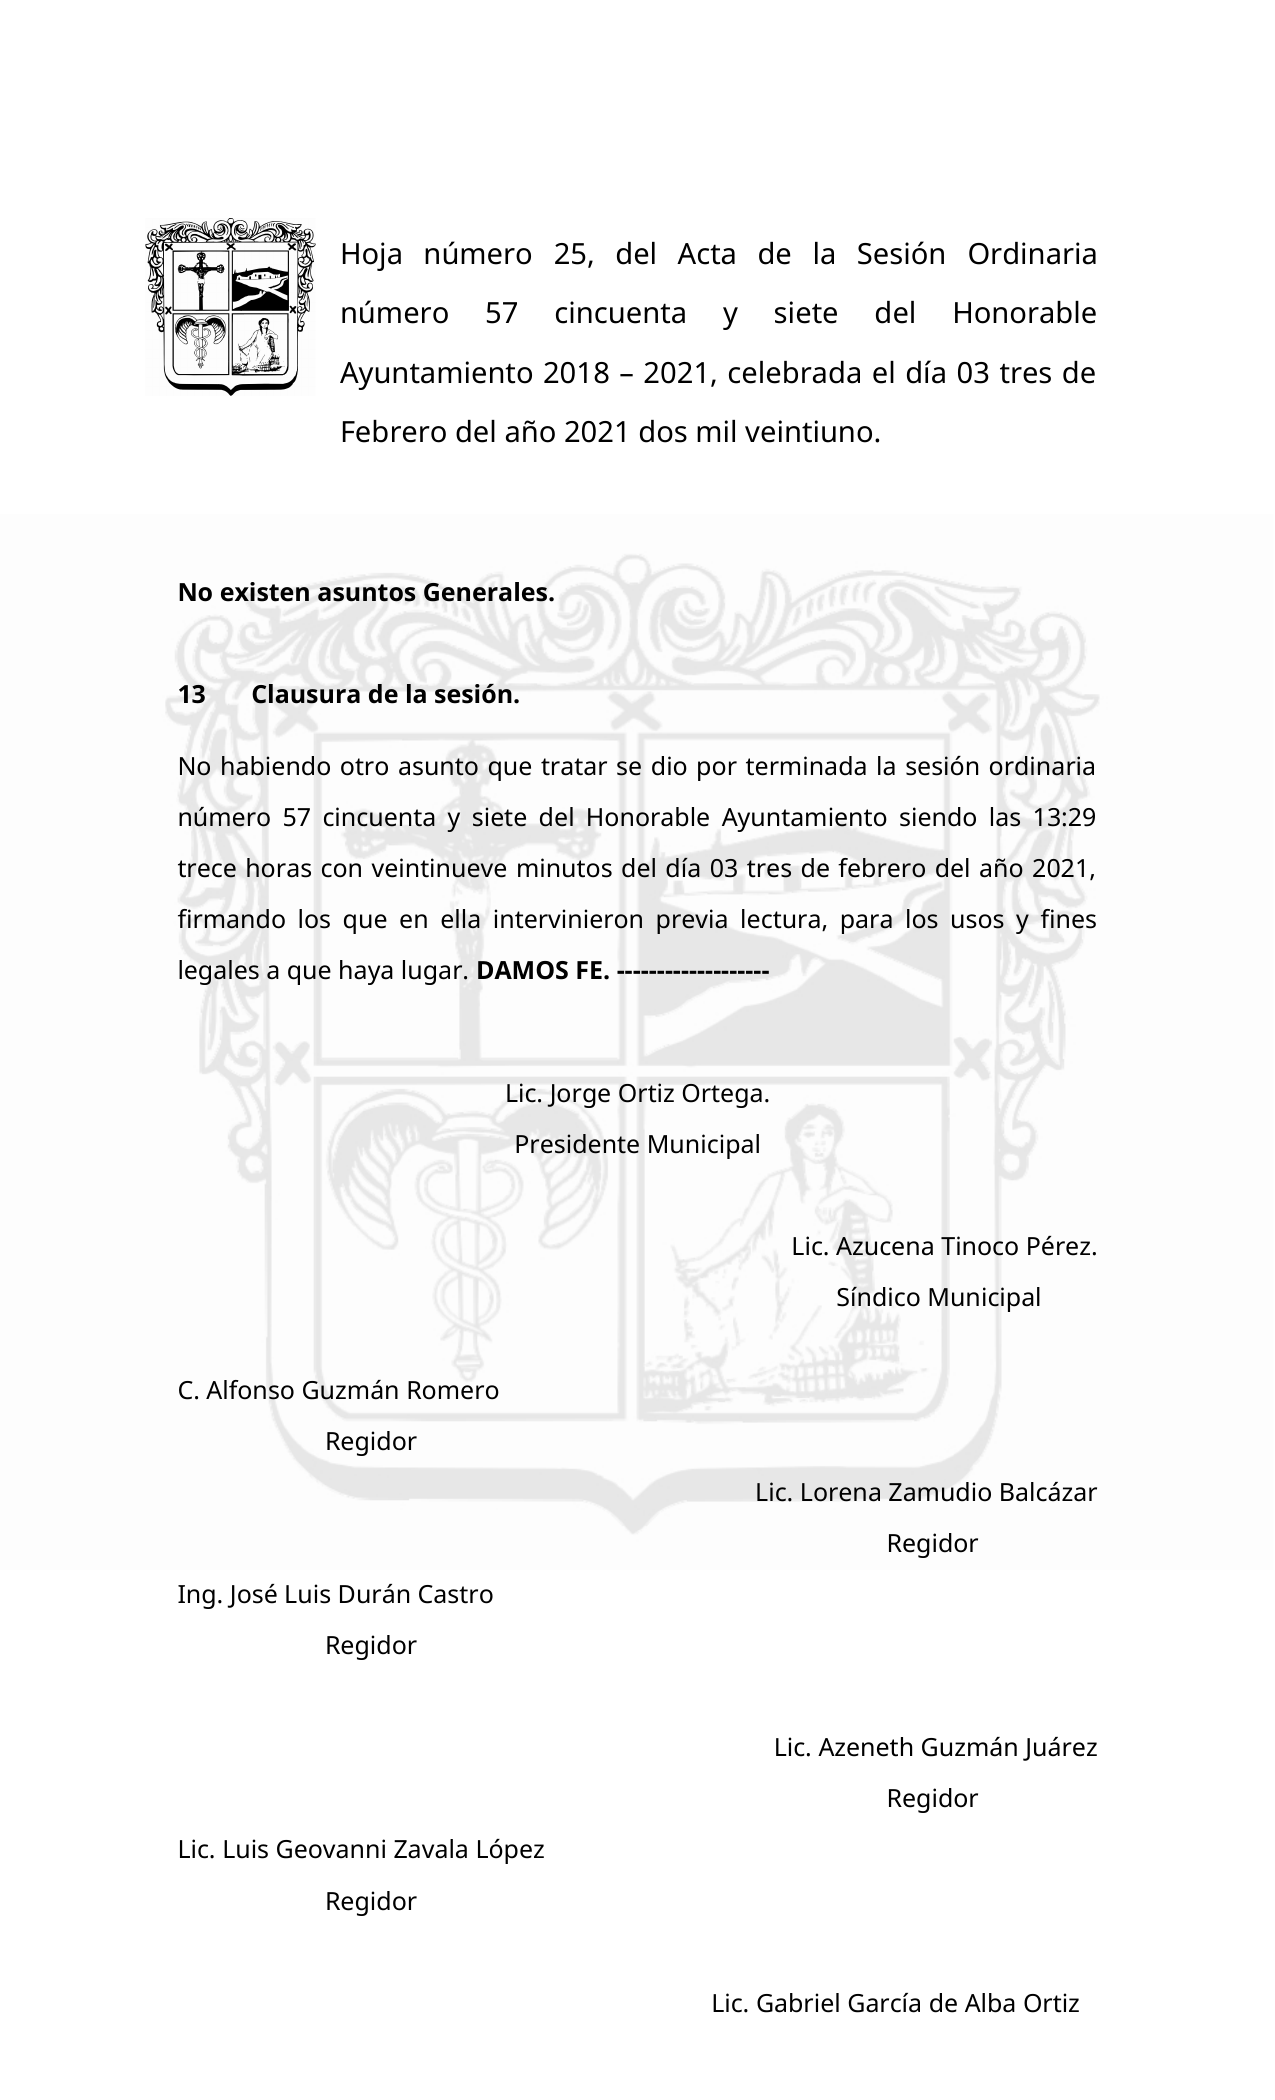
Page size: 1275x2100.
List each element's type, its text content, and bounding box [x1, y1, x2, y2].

text Regidor [693, 1526, 1098, 1560]
picture [145, 218, 316, 396]
text Lic. Jorge Ortiz Ortega. [177, 1076, 1098, 1110]
text C. Alfonso Guzmán Romero [177, 1373, 1098, 1407]
text Lic. Lorena Zamudio Balcázar [177, 1475, 1098, 1509]
text 13 Clausura de la sesión. [177, 677, 1098, 711]
text Síndico Municipal [693, 1280, 1098, 1314]
text Lic. Azucena Tinoco Pérez. [177, 1229, 1098, 1263]
text Regidor [251, 1628, 1098, 1662]
text Lic. Luis Geovanni Zavala López [177, 1832, 1098, 1866]
text No habiendo otro asunto que tratar se dio por terminada la sesión ordinaria número 57 cincuenta y siete del Honorable Ayuntamiento siendo las 13:29 trece horas con veintinueve minutos del día 03 tres de febrero del año 2021, firmando los que en ella intervinieron previa lectura, para los usos y fines legales a que haya lugar. DAMOS FE. ------------------- [177, 748, 1098, 987]
text Lic. Gabriel García de Alba Ortiz [620, 1985, 1098, 2019]
picture [0, 514, 1274, 1570]
text Lic. Azeneth Guzmán Juárez [177, 1730, 1098, 1764]
text Presidente Municipal [177, 1127, 1098, 1161]
text No existen asuntos Generales. [177, 574, 1098, 609]
text Ing. José Luis Durán Castro [177, 1577, 1098, 1611]
text Regidor [693, 1781, 1098, 1815]
text Regidor [251, 1424, 1098, 1458]
text Regidor [251, 1883, 1098, 1917]
